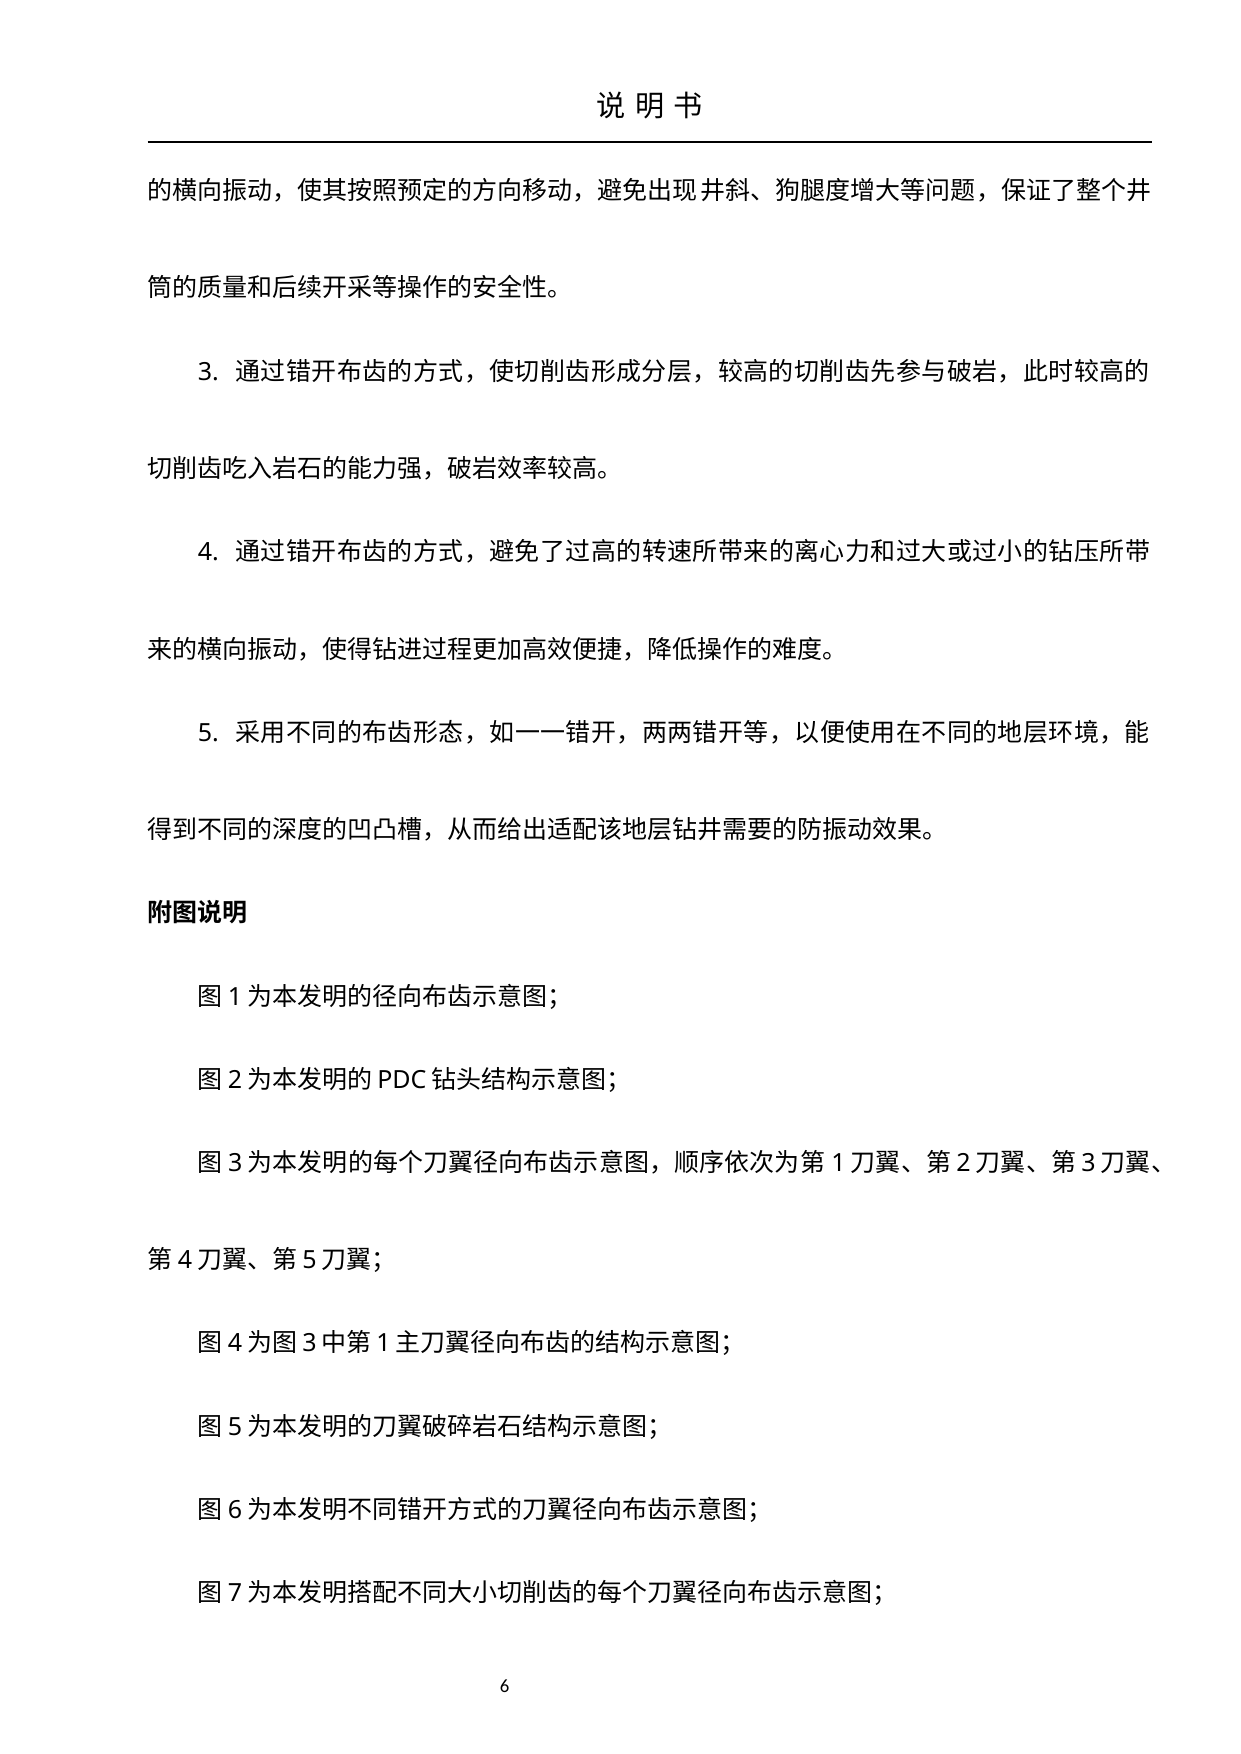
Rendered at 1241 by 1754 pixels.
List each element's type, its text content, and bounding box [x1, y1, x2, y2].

text 图5为本发明的刀翼破碎岩石结构示意图； [148, 1392, 1152, 1457]
text 图4为图3中第1主刀翼径向布齿的结构示意图； [148, 1308, 1152, 1373]
list 通过错开布齿的方式，避免了过高的转速所带来的离心力和过大或过小的钻压所带来的横向振动，使得钻进过程更加高效便捷，降低操作的难度。 [148, 517, 1152, 680]
list 通过错开布齿的方式，使切削齿形成分层，较高的切削齿先参与破岩，此时较高的切削齿吃入岩石的能力强，破岩效率较高。 [148, 337, 1152, 499]
text 图2为本发明的PDC钻头结构示意图； [148, 1045, 1152, 1110]
text 附图说明 [148, 878, 1152, 943]
text 图7为本发明搭配不同大小切削齿的每个刀翼径向布齿示意图； [148, 1558, 1152, 1623]
text 图6为本发明不同错开方式的刀翼径向布齿示意图； [148, 1475, 1152, 1540]
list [148, 156, 1152, 318]
text 图3为本发明的每个刀翼径向布齿示意图，顺序依次为第1刀翼、第2刀翼、第3刀翼、第4刀翼、第5刀翼； [148, 1128, 1152, 1290]
list 采用不同的布齿形态，如一一错开，两两错开等，以便使用在不同的地层环境，能得到不同的深度的凹凸槽，从而给出适配该地层钻井需要的防振动效果。 [148, 698, 1152, 860]
text 图1为本发明的径向布齿示意图； [148, 962, 1152, 1027]
